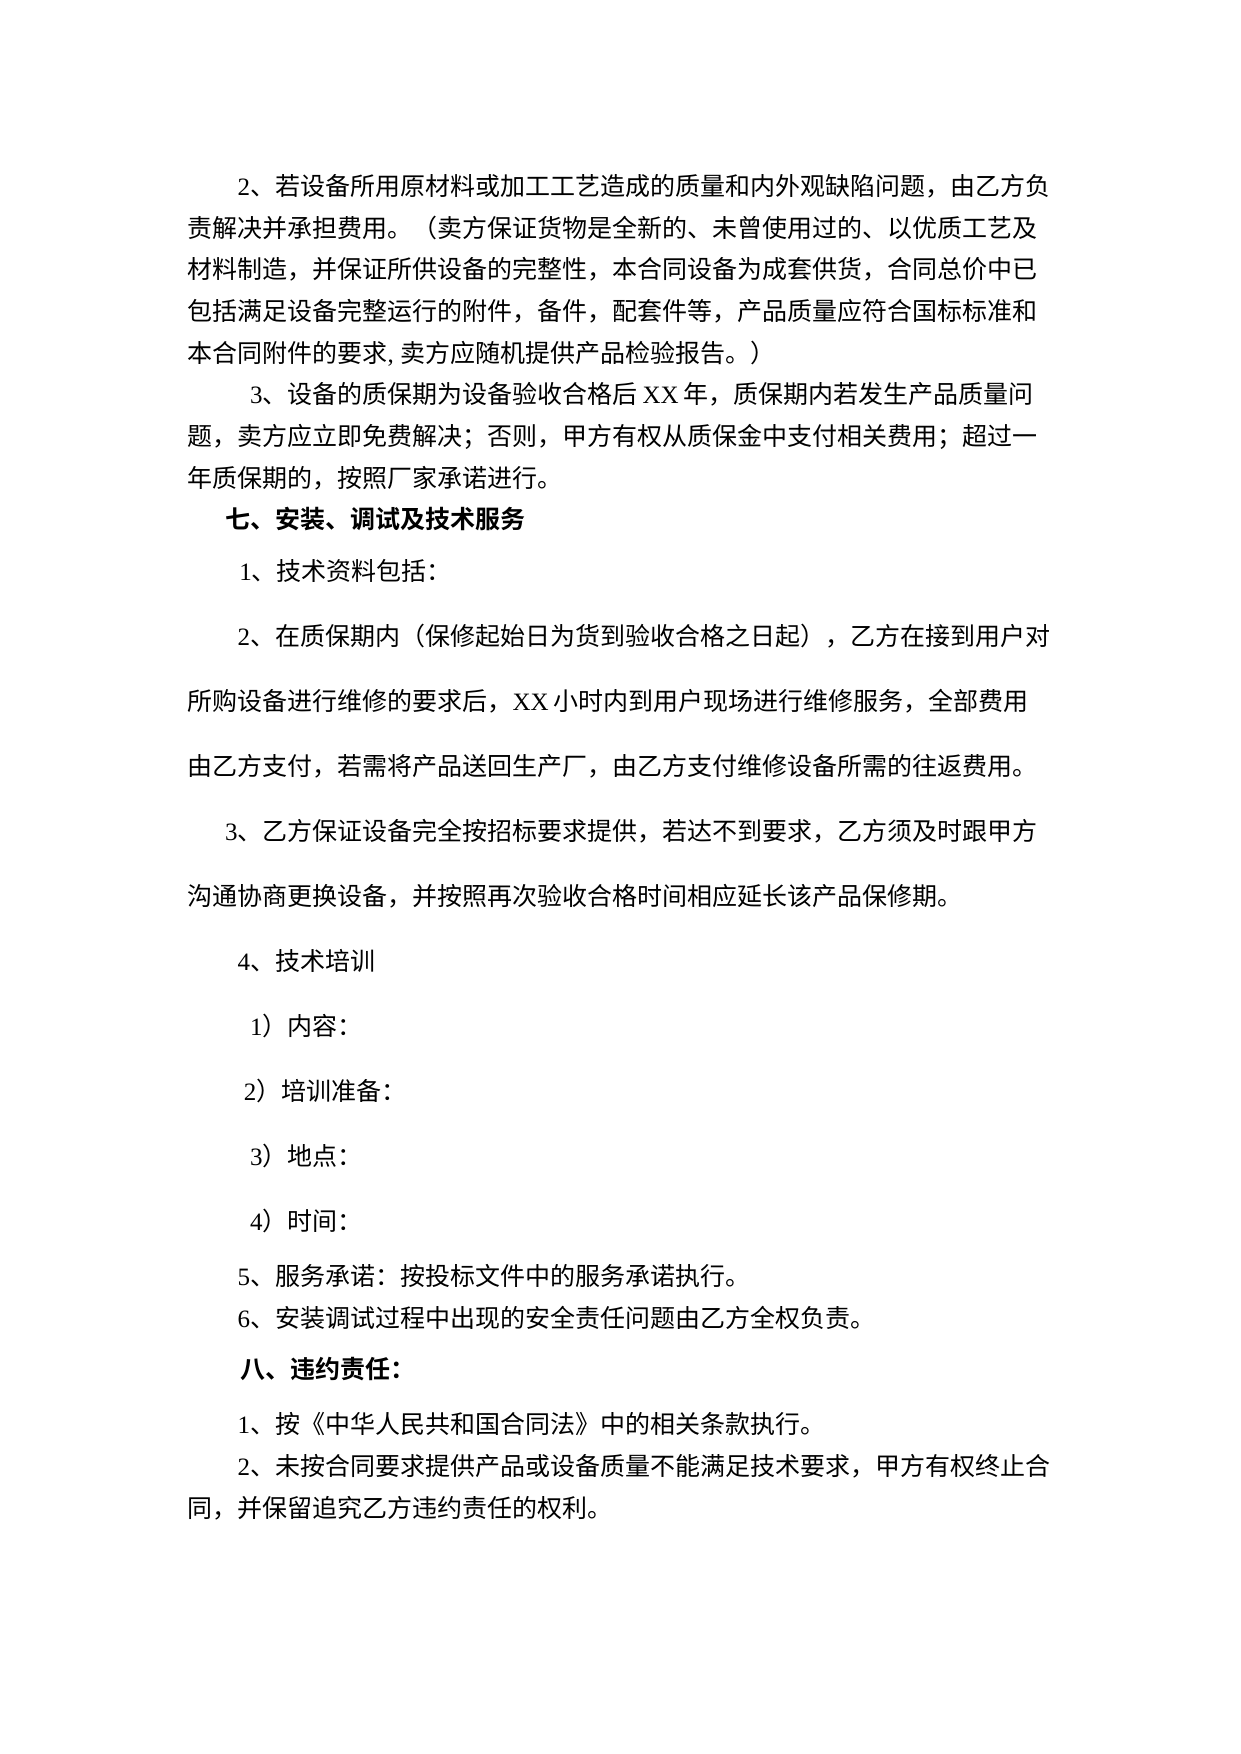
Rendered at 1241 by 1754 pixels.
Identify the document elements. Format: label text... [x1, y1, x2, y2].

text 八、违约责任： [187, 1335, 1053, 1400]
text 2、未按合同要求提供产品或设备质量不能满足技术要求，甲方有权终止合同，并保留追究乙方违约责任的权利。 [187, 1442, 1053, 1525]
text 1）内容： [187, 992, 1053, 1057]
text 1、技术资料包括： [187, 537, 1053, 602]
text 4）时间： [187, 1187, 1053, 1252]
text 6、安装调试过程中出现的安全责任问题由乙方全权负责。 [187, 1294, 1053, 1335]
text 2、若设备所用原材料或加工工艺造成的质量和内外观缺陷问题，由乙方负责解决并承担费用。（卖方保证货物是全新的、未曾使用过的、以优质工艺及材料制造，并保证所供设备的完整性，本合同设备为成套供货，合同总价中已包括满足设备完整运行的附件，备件，配套件等，产品质量应符合国标标准和本合同附件的要求, 卖方应随机提供产品检验报告。） [187, 162, 1053, 370]
text 3、设备的质保期为设备验收合格后XX年，质保期内若发生产品质量问题，卖方应立即免费解决；否则，甲方有权从质保金中支付相关费用；超过一年质保期的，按照厂家承诺进行。 [187, 370, 1053, 495]
text 1、按《中华人民共和国合同法》中的相关条款执行。 [187, 1400, 1053, 1442]
text 七、安装、调试及技术服务 [187, 495, 1053, 537]
text 5、服务承诺：按投标文件中的服务承诺执行。 [187, 1252, 1053, 1294]
text 3）地点： [187, 1122, 1053, 1187]
text 4、技术培训 [187, 927, 1053, 992]
text 2）培训准备： [187, 1057, 1053, 1122]
text 3、乙方保证设备完全按招标要求提供，若达不到要求，乙方须及时跟甲方沟通协商更换设备，并按照再次验收合格时间相应延长该产品保修期。 [187, 797, 1053, 927]
text 2、在质保期内（保修起始日为货到验收合格之日起），乙方在接到用户对所购设备进行维修的要求后，XX小时内到用户现场进行维修服务，全部费用由乙方支付，若需将产品送回生产厂，由乙方支付维修设备所需的往返费用。 [187, 602, 1053, 797]
